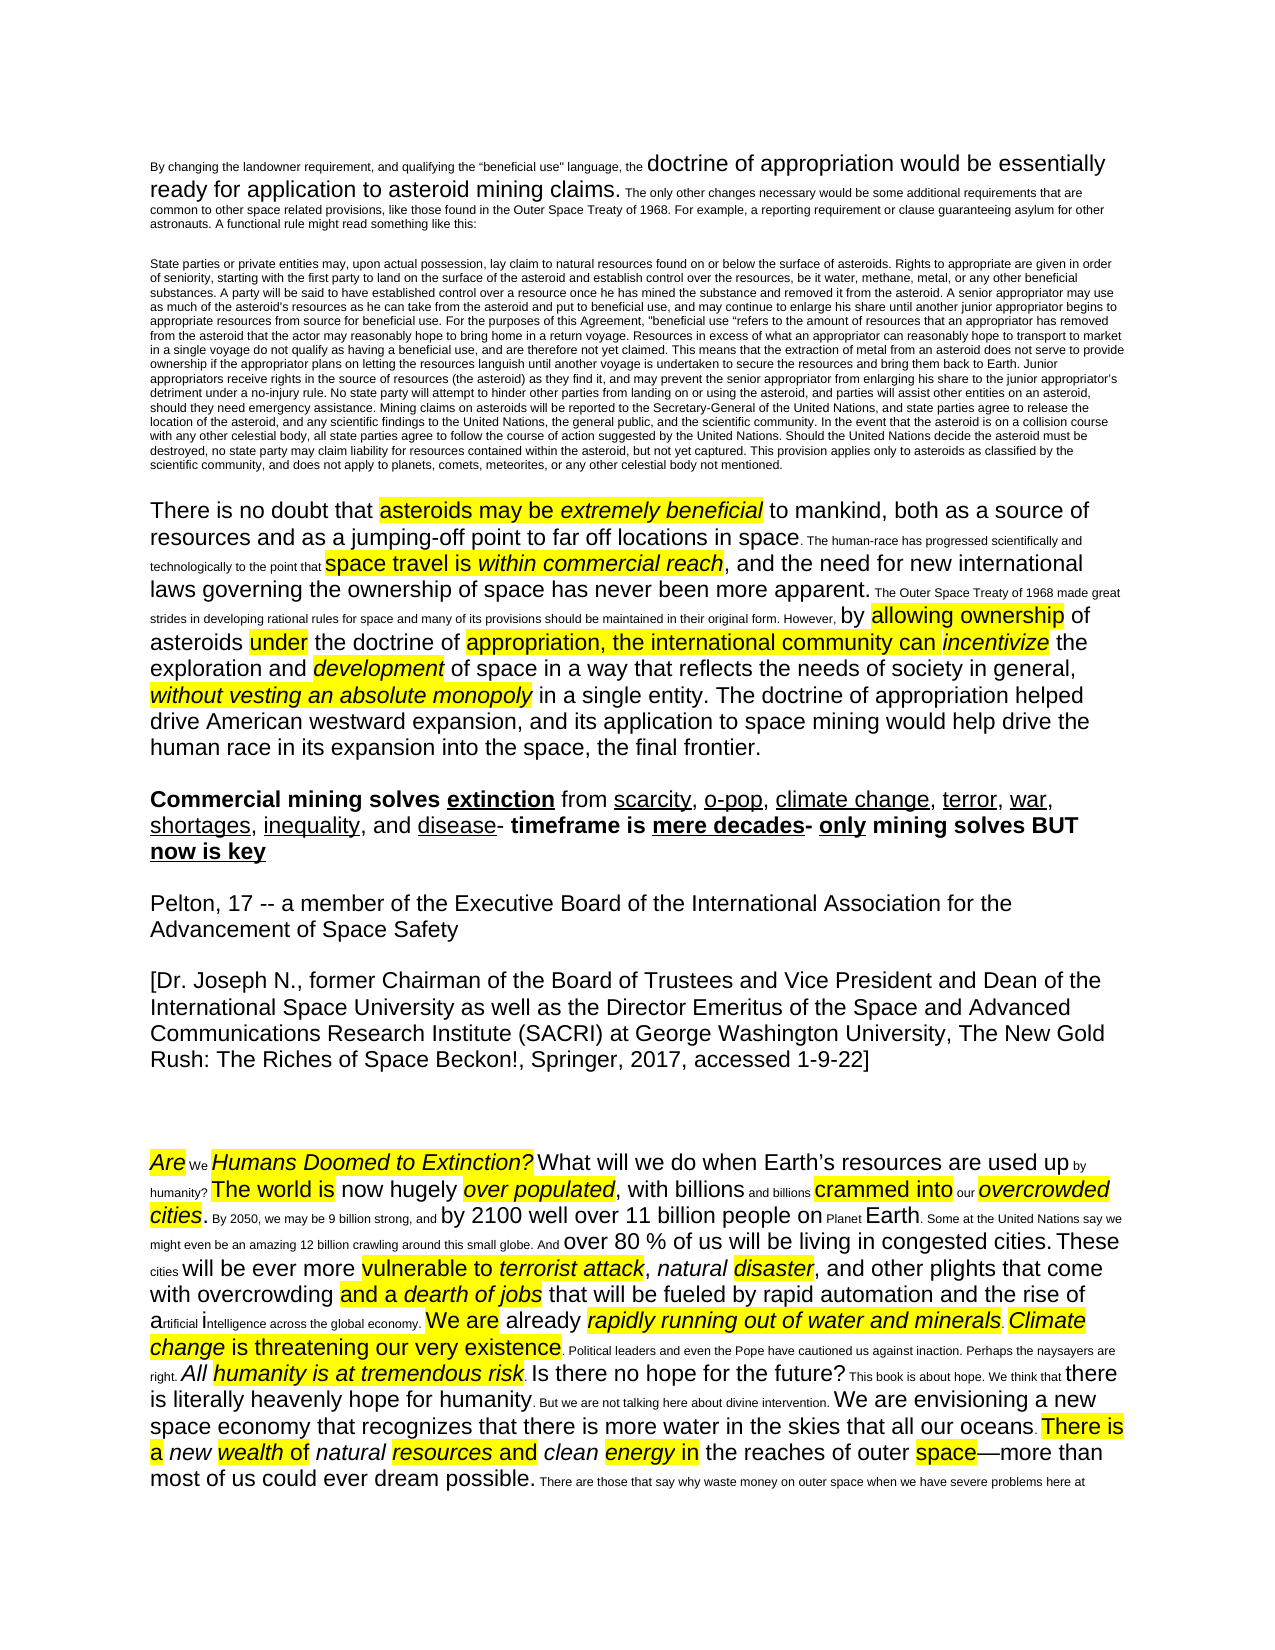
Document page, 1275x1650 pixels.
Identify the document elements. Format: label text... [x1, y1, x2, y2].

text Pelton, 17 -- a member of the Executive Board of the International Association for the Advancement of Space Safety [150, 890, 1125, 942]
text By changing the landowner requirement, and qualifying the “beneficial use" language, the doctrine of appropriation would be essentially ready for application to asteroid mining claims. The only other changes necessary would be some additional requirements that are common to other space related provisions, like those found in the Outer Space Treaty of 1968. For example, a reporting requirement or clause guaranteeing asylum for other astronauts. A functional rule might read something like this: [150, 150, 1125, 231]
subtitle Commercial mining solves extinction from scarcity, o-pop, climate change, terror, war, shortages, inequality, and disease- timeframe is mere decades- only mining solves BUT now is key [150, 786, 1125, 865]
text There is no doubt that asteroids may be extremely beneficial to mankind, both as a source of resources and as a jumping-off point to far off locations in space. The human-race has progressed scientifically and technologically to the point that space travel is within commercial reach, and the need for new international laws governing the ownership of space has never been more apparent. The Outer Space Treaty of 1968 made great strides in developing rational rules for space and many of its provisions should be maintained in their original form. However, by allowing ownership of asteroids under the doctrine of appropriation, the international community can incentivize the exploration and development of space in a way that reflects the needs of society in general, without vesting an absolute monopoly in a single entity. The doctrine of appropriation helped drive American westward expansion, and its application to space mining would help drive the human race in its expansion into the space, the final frontier. [150, 497, 1125, 761]
text [Dr. Joseph N., former Chairman of the Board of Trustees and Vice President and Dean of the International Space University as well as the Director Emeritus of the Space and Advanced Communications Research Institute (SACRI) at George Washington University, The New Gold Rush: The Riches of Space Beckon!, Springer, 2017, accessed 1-9-22] [150, 967, 1125, 1073]
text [150, 1149, 1125, 1492]
text State parties or private entities may, upon actual possession, lay claim to natural resources found on or below the surface of asteroids. Rights to appropriate are given in order of seniority, starting with the first party to land on the surface of the asteroid and establish control over the resources, be it water, methane, metal, or any other beneficial substances. A party will be said to have established control over a resource once he has mined the substance and removed it from the asteroid. A senior appropriator may use as much of the asteroid's resources as he can take from the asteroid and put to beneficial use, and may continue to enlarge his share until another junior appropriator begins to appropriate resources from source for beneficial use. For the purposes of this Agreement, "beneficial use “refers to the amount of resources that an appropriator has removed from the asteroid that the actor may reasonably hope to bring home in a return voyage. Resources in excess of what an appropriator can reasonably hope to transport to market in a single voyage do not qualify as having a beneficial use, and are therefore not yet claimed. This means that the extraction of metal from an asteroid does not serve to provide ownership if the appropriator plans on letting the resources languish until another voyage is undertaken to secure the resources and bring them back to Earth. Junior appropriators receive rights in the source of resources (the asteroid) as they find it, and may prevent the senior appropriator from enlarging his share to the junior appropriator’s detriment under a no-injury rule. No state party will attempt to hinder other parties from landing on or using the asteroid, and parties will assist other entities on an asteroid, should they need emergency assistance. Mining claims on asteroids will be reported to the Secretary-General of the United Nations, and state parties agree to release the location of the asteroid, and any scientific findings to the United Nations, the general public, and the scientific community. In the event that the asteroid is on a collision course with any other celestial body, all state parties agree to follow the course of action suggested by the United Nations. Should the United Nations decide the asteroid must be destroyed, no state party may claim liability for resources contained within the asteroid, but not yet captured. This provision applies only to asteroids as classified by the scientific community, and does not apply to planets, comets, meteorites, or any other celestial body not mentioned. [150, 256, 1125, 472]
